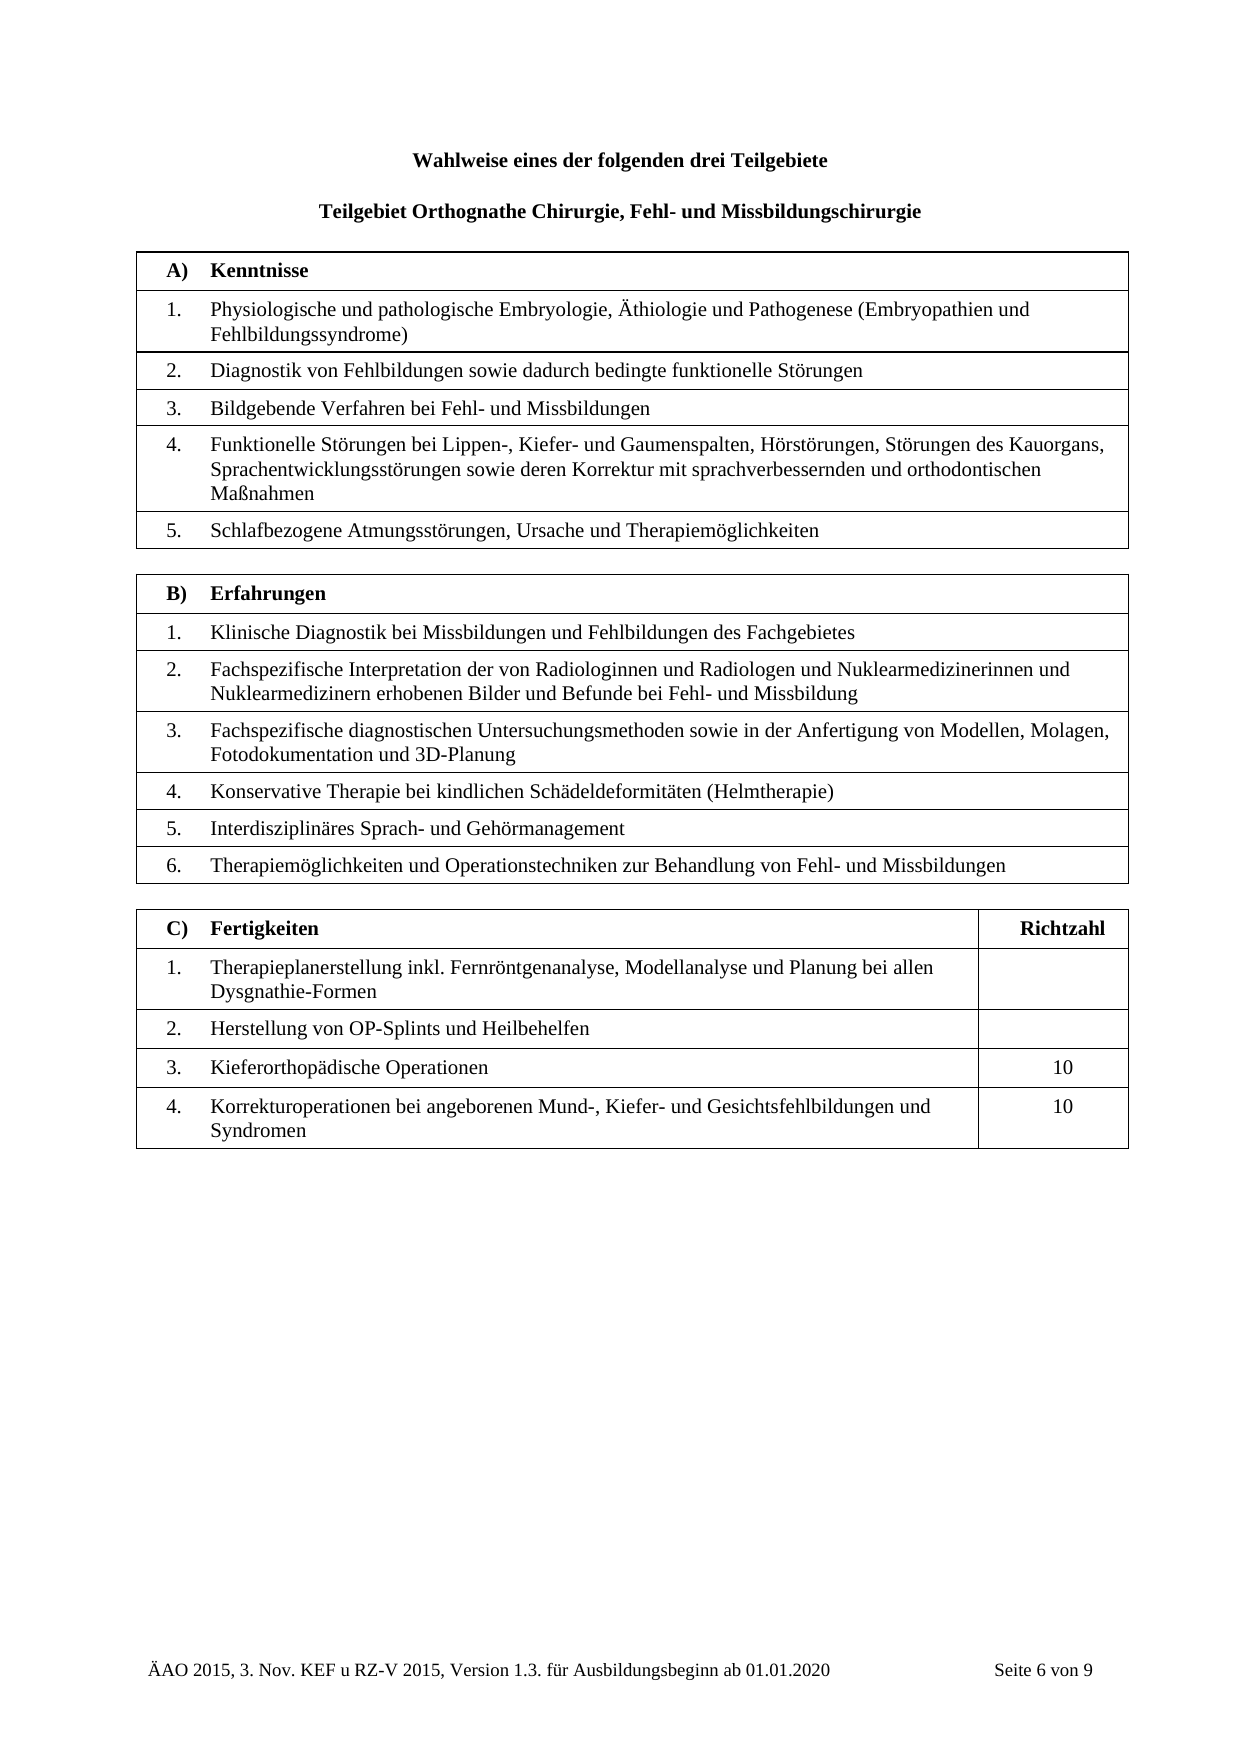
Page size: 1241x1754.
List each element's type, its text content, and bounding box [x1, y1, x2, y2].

table_cell Klinische Diagnostik bei Missbildungen und Fehlbildungen des Fachgebietes [137, 614, 1128, 649]
text Teilgebiet Orthognathe Chirurgie, Fehl- und Missbildungschirurgie [148, 199, 1093, 223]
table_header B) Erfahrungen [137, 575, 1128, 613]
table_cell Diagnostik von Fehlbildungen sowie dadurch bedingte funktionelle Störungen [137, 353, 1128, 388]
table_cell Fachspezifische diagnostischen Untersuchungsmethoden sowie in der Anfertigung von Modellen, Molagen, Fotodokumentation und 3D-Planung [137, 712, 1128, 772]
text Wahlweise eines der folgenden drei Teilgebiete [148, 148, 1093, 172]
table_cell Bildgebende Verfahren bei Fehl- und Missbildungen [137, 390, 1128, 425]
table_header C) Fertigkeiten [137, 910, 978, 948]
table_cell Funktionelle Störungen bei Lippen-, Kiefer- und Gaumenspalten, Hörstörungen, Störungen des Kauorgans, Sprachentwicklungsstörungen sowie deren Korrektur mit sprachverbessernden und orthodontischen Maßnahmen [137, 426, 1128, 511]
table_cell Kieferorthopädische Operationen [137, 1049, 978, 1087]
table_cell Therapiemöglichkeiten und Operationstechniken zur Behandlung von Fehl- und Missbildungen [137, 847, 1128, 883]
table_cell Fachspezifische Interpretation der von Radiologinnen und Radiologen und Nuklearmedizinerinnen und Nuklearmedizinern erhobenen Bilder und Befunde bei Fehl- und Missbildung [137, 651, 1128, 711]
table_cell Interdisziplinäres Sprach- und Gehörmanagement [137, 810, 1128, 846]
table_cell Konservative Therapie bei kindlichen Schädeldeformitäten (Helmtherapie) [137, 773, 1128, 809]
table_header A) Kenntnisse [137, 253, 1128, 290]
table_cell Therapieplanerstellung inkl. Fernröntgenanalyse, Modellanalyse und Planung bei allen Dysgnathie-Formen [137, 949, 978, 1009]
table_cell Physiologische und pathologische Embryologie, Äthiologie und Pathogenese (Embryopathien und Fehlbildungssyndrome) [137, 291, 1128, 351]
table_header Richtzahl [979, 910, 1128, 948]
table_cell 10 [979, 1049, 1128, 1087]
table_cell Herstellung von OP-Splints und Heilbehelfen [137, 1010, 978, 1048]
table_cell Schlafbezogene Atmungsstörungen, Ursache und Therapiemöglichkeiten [137, 512, 1128, 547]
table_cell 10 [979, 1088, 1128, 1148]
table_cell [979, 1010, 1128, 1048]
table_cell Korrekturoperationen bei angeborenen Mund-, Kiefer- und Gesichtsfehlbildungen und Syndromen [137, 1088, 978, 1148]
table_cell [979, 949, 1128, 1009]
